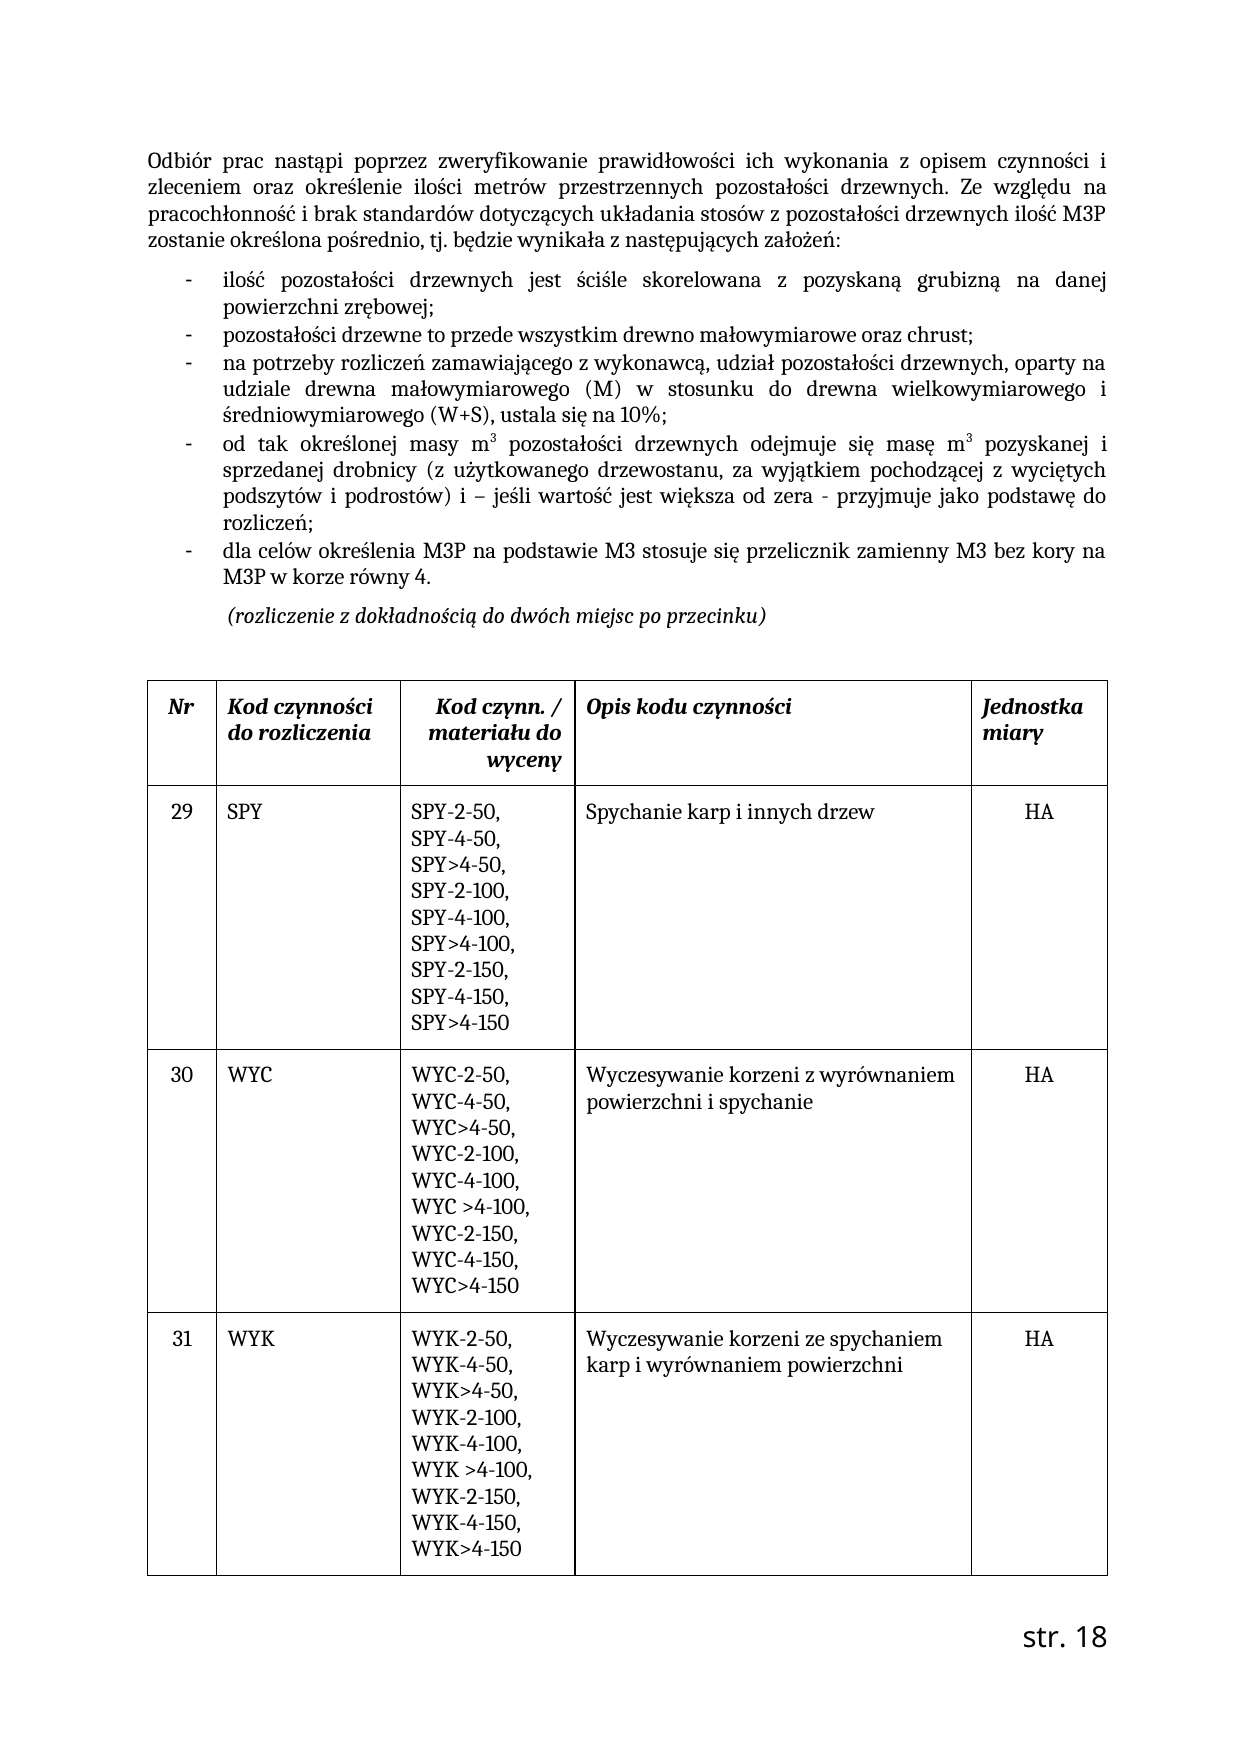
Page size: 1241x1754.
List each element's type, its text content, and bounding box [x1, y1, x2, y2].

list od tak określonej masy m3 pozostałości drzewnych odejmuje się masę m3 pozyskanej i sprzedanej drobnicy (z użytkowanego drzewostanu, za wyjątkiem pochodzącej z wyciętych podszytów i podrostów) i – jeśli wartość jest większa od zera - przyjmuje jako podstawę do rozliczeń; [185, 429, 1107, 536]
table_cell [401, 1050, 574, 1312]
list dla celów określenia M3P na podstawie M3 stosuje się przelicznik zamienny M3 bez kory na M3P w korze równy 4. [185, 536, 1107, 590]
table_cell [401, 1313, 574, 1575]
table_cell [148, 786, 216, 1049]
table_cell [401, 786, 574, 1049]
text (rozliczenie z dokładnością do dwóch miejsc po przecinku) [148, 603, 1107, 629]
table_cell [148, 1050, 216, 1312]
list pozostałości drzewne to przede wszystkim drewno małowymiarowe oraz chrust; [185, 320, 1107, 348]
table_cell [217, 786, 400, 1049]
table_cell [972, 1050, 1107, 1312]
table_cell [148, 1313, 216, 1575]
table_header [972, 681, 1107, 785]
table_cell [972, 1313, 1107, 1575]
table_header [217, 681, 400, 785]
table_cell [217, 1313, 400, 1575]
list na potrzeby rozliczeń zamawiającego z wykonawcą, udział pozostałości drzewnych, oparty na udziale drewna małowymiarowego (M) w stosunku do drewna wielkowymiarowego i średniowymiarowego (W+S), ustala się na 10%; [185, 348, 1107, 429]
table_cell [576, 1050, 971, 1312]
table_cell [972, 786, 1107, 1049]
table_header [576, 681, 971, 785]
list ilość pozostałości drzewnych jest ściśle skorelowana z pozyskaną grubizną na danej powierzchni zrębowej; [185, 266, 1107, 320]
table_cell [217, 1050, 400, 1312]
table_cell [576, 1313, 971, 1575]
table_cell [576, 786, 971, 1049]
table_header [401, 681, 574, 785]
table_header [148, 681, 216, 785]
text Odbiór prac nastąpi poprzez zweryfikowanie prawidłowości ich wykonania z opisem czynności i zleceniem oraz określenie ilości metrów przestrzennych pozostałości drzewnych. Ze względu na pracochłonność i brak standardów dotyczących układania stosów z pozostałości drzewnych ilość M3P zostanie określona pośrednio, tj. będzie wynikała z następujących założeń: [148, 148, 1107, 253]
